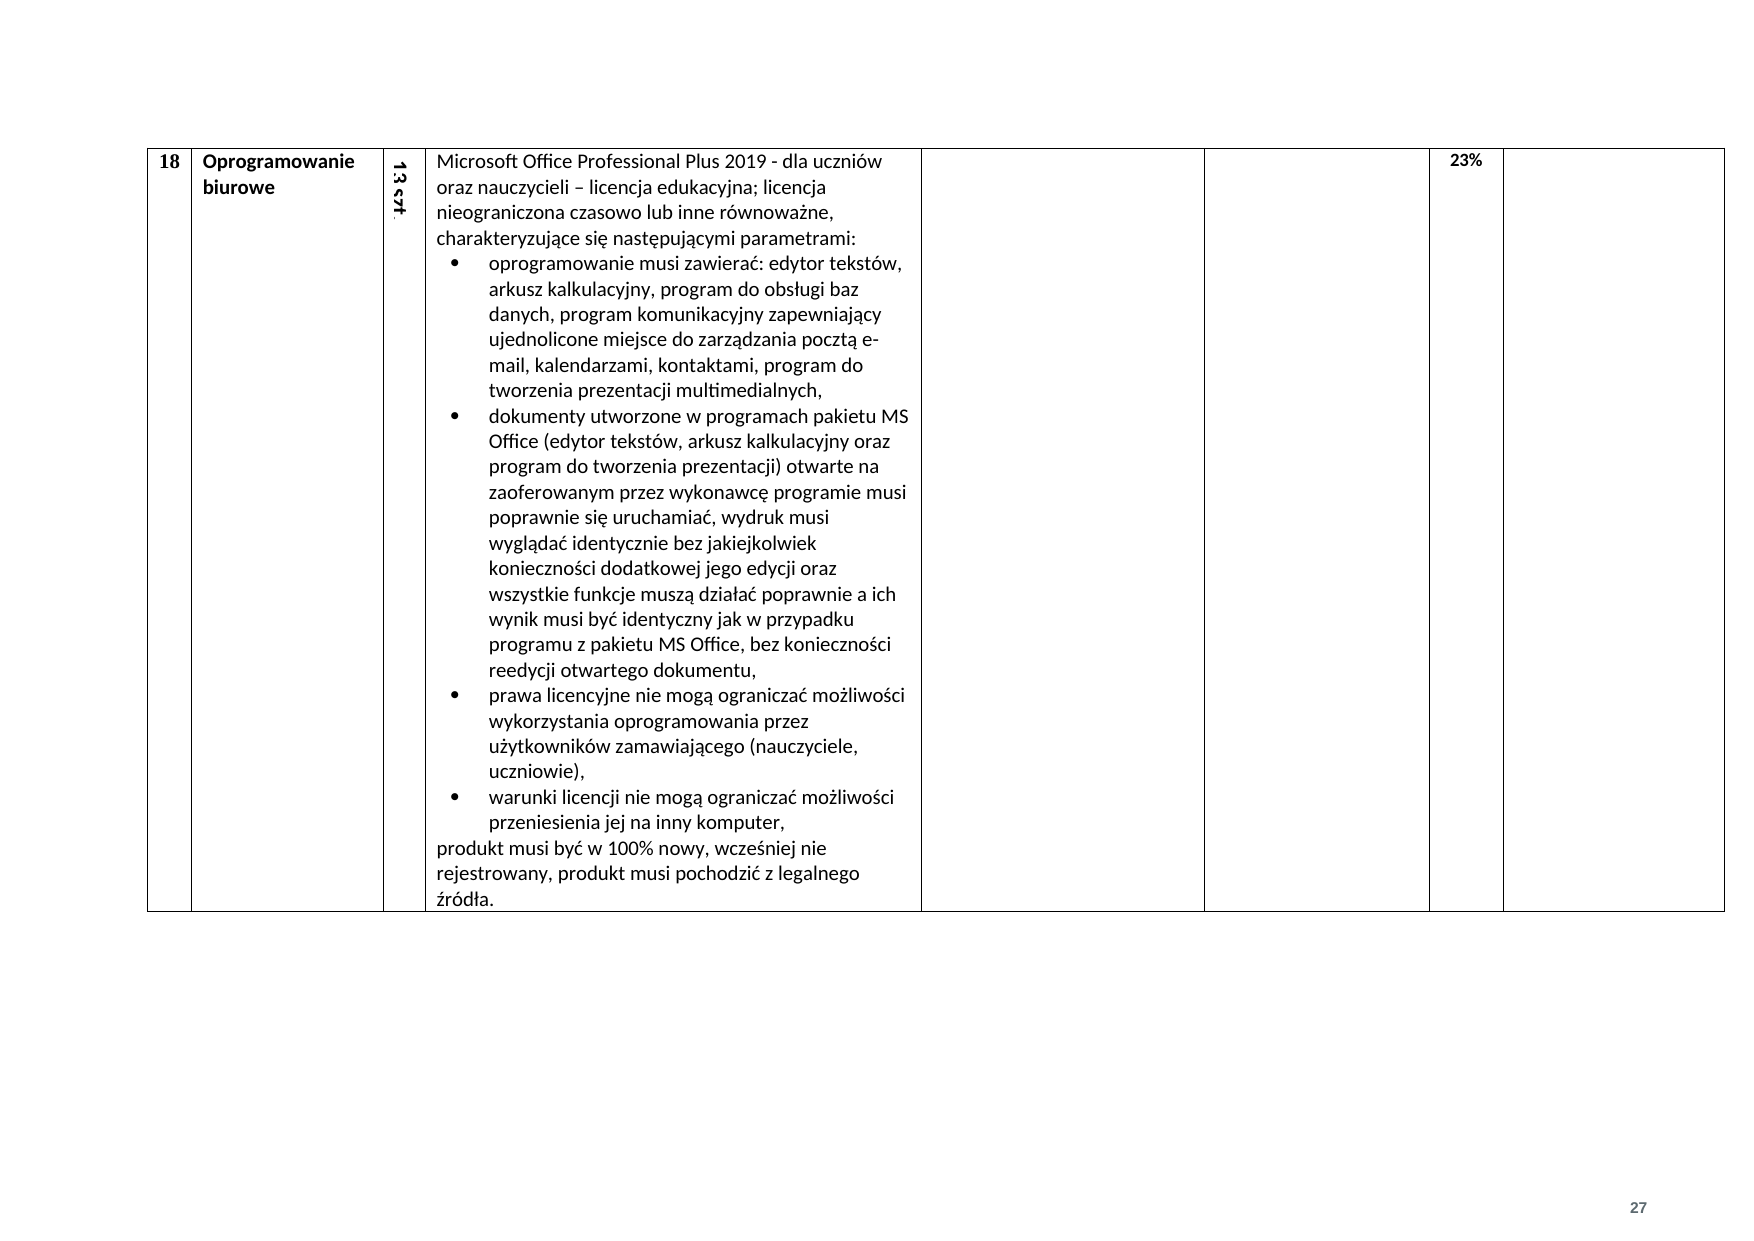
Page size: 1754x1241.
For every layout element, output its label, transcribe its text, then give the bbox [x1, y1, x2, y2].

table_cell [1504, 149, 1724, 911]
table_cell Microsoft Office Professional Plus 2019 - dla uczniów oraz nauczycieli – licencja edukacyjna; licencja nieograniczona czasowo lub inne równoważne, charakteryzujące się następującymi parametrami: oprogramowanie musi zawierać: edytor tekstów, arkusz kalkulacyjny, program do obsługi baz danych, program komunikacyjny zapewniający ujednolicone miejsce do zarządzania pocztą e-mail, kalendarzami, kontaktami, program do tworzenia prezentacji multimedialnych, dokumenty utworzone w programach pakietu MS Office (edytor tekstów, arkusz kalkulacyjny oraz program do tworzenia prezentacji) otwarte na zaoferowanym przez wykonawcę programie musi poprawnie się uruchamiać, wydruk musi wyglądać identycznie bez jakiejkolwiek konieczności dodatkowej jego edycji oraz wszystkie funkcje muszą działać poprawnie a ich wynik musi być identyczny jak w przypadku programu z pakietu MS Office, bez konieczności reedycji otwartego dokumentu, prawa licencyjne nie mogą ograniczać możliwości wykorzystania oprogramowania przez użytkowników zamawiającego (nauczyciele, uczniowie), warunki licencji nie mogą ograniczać możliwości przeniesienia jej na inny komputer, produkt musi być w 100% nowy, wcześniej nie rejestrowany, produkt musi pochodzić z legalnego źródła. [426, 149, 921, 911]
table_cell 23% [1430, 149, 1503, 911]
table_cell 18 [148, 149, 191, 911]
table_cell 13 szt. [384, 149, 425, 911]
table_cell [922, 149, 1204, 911]
table_cell Oprogramowanie biurowe [192, 149, 383, 911]
table_cell [1205, 149, 1429, 911]
